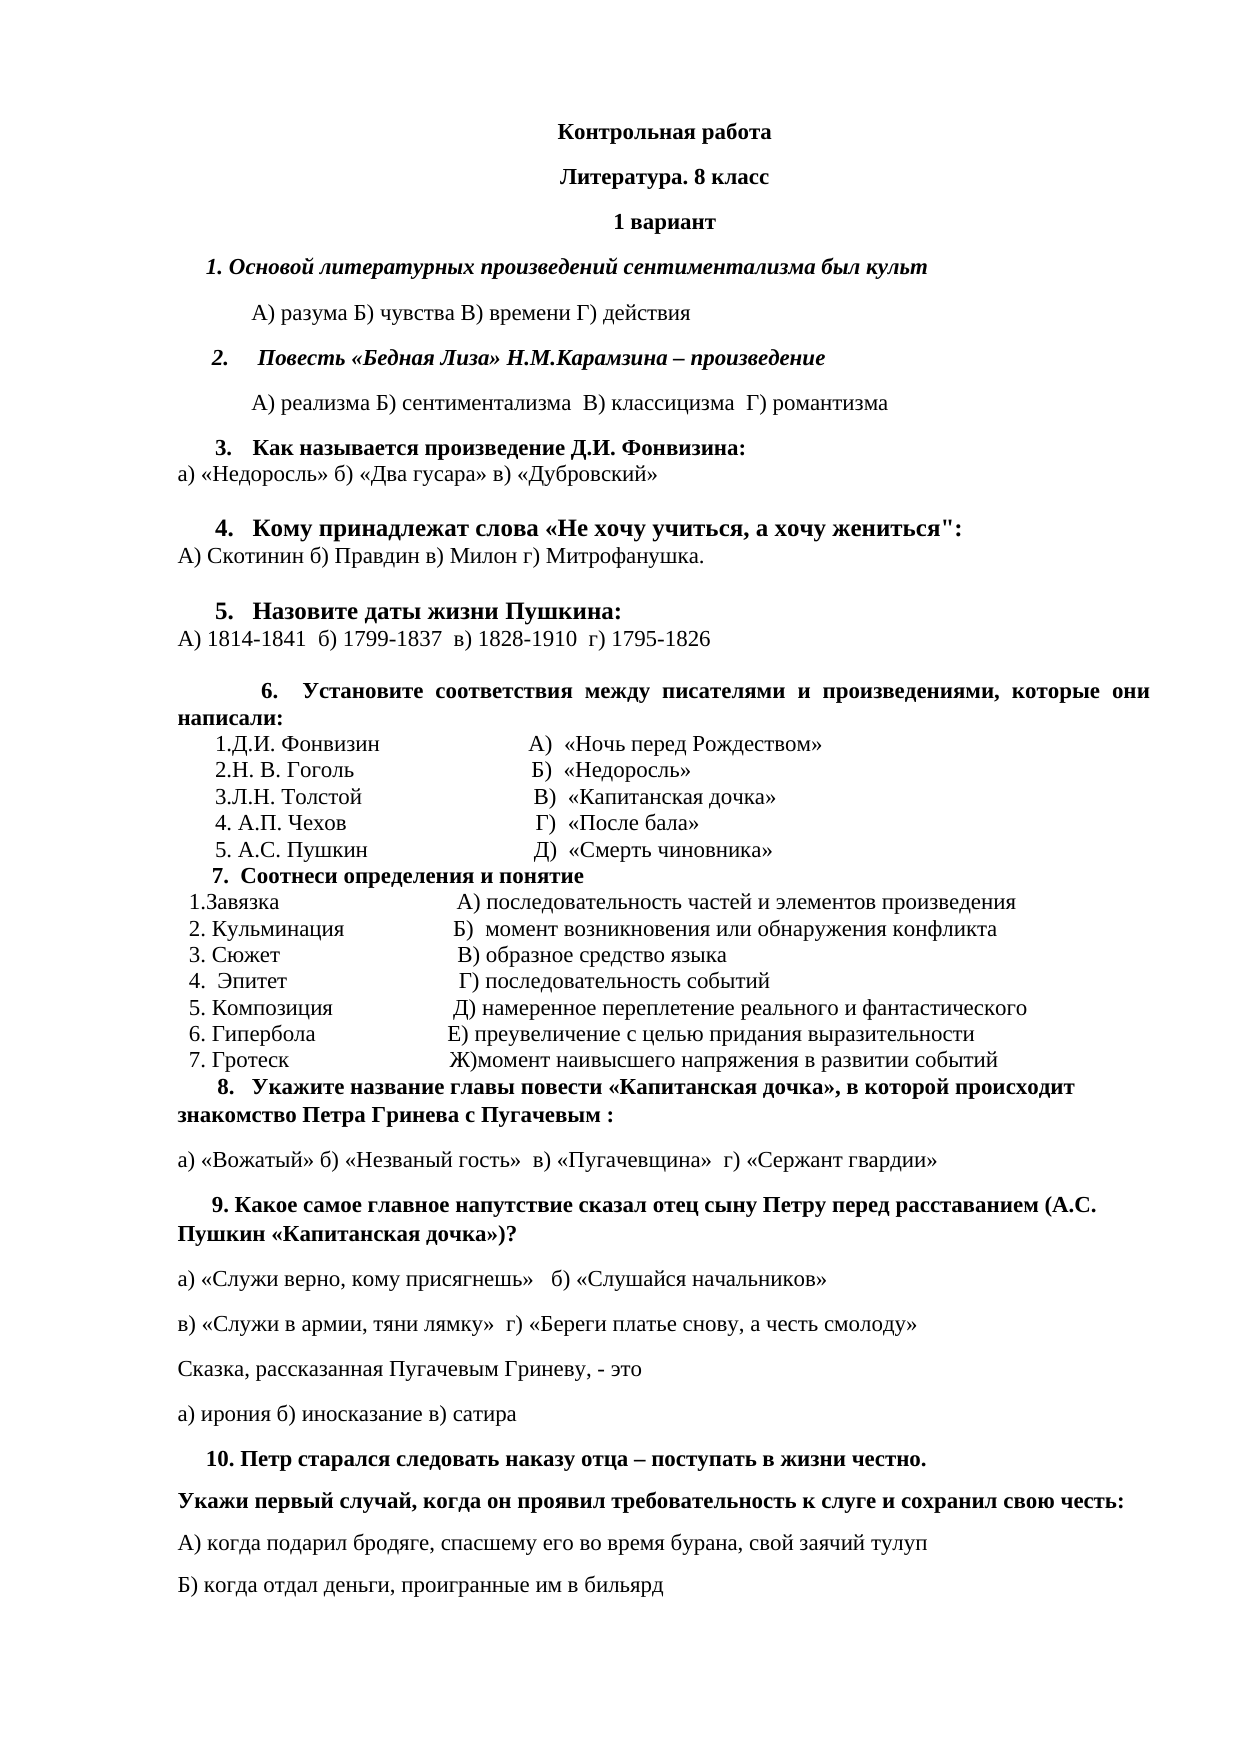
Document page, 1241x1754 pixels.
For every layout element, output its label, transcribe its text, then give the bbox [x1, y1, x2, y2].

text 1.Завязка А) последовательность частей и элементов произведения [177, 888, 1152, 915]
text 2.Н. В. Гоголь Б) «Недоросль» [215, 757, 1152, 783]
text 3. Сюжет В) образное средство языка [177, 941, 1152, 967]
text А) Скотинин б) Правдин в) Милон г) Митрофанушка. [177, 542, 1152, 568]
text 2. Повесть «Бедная Лиза» Н.М.Карамзина – произведение [177, 344, 1152, 370]
text 8. Укажите название главы повести «Капитанская дочка», в которой происходит знакомство Петра Гринева с Пугачевым : [177, 1073, 1152, 1128]
text 6. Гипербола Е) преувеличение с целью придания выразительности [177, 1020, 1152, 1046]
text 4. А.П. Чехов Г) «После бала» [215, 809, 1152, 836]
text а) «Служи верно, кому присягнешь» б) «Слушайся начальников» [177, 1265, 1152, 1291]
text 9. Какое самое главное напутствие сказал отец сыну Петру перед расставанием (А.С. Пушкин «Капитанская дочка»)? [177, 1191, 1152, 1246]
text 4. Эпитет Г) последовательность событий [177, 967, 1152, 994]
text 5. А.С. Пушкин Д) «Смерть чиновника» [215, 836, 1152, 862]
text А) реализма Б) сентиментализма В) классицизма Г) романтизма [177, 389, 1152, 415]
text 1. Основой литературных произведений сентиментализма был культ [177, 253, 1152, 280]
text 1 вариант [177, 208, 1152, 235]
text Сказка, рассказанная Пугачевым Гриневу, - это [177, 1355, 1152, 1382]
text А) разума Б) чувства В) времени Г) действия [177, 298, 1152, 325]
text А) 1814-1841 б) 1799-1837 в) 1828-1910 г) 1795-1826 [177, 625, 1152, 651]
text 5. Композиция Д) намеренное переплетение реального и фантастического [177, 994, 1152, 1020]
text Контрольная работа [177, 118, 1152, 144]
text а) «Недоросль» б) «Два гусара» в) «Дубровский» [177, 460, 1152, 487]
text а) «Вожатый» б) «Незваный гость» в) «Пугачевщина» г) «Сержант гвардии» [177, 1146, 1152, 1173]
text Литература. 8 класс [177, 163, 1152, 189]
text 2. Кульминация Б) момент возникновения или обнаружения конфликта [177, 915, 1152, 941]
text 7. Соотнеси определения и понятие [177, 862, 1152, 888]
text 6. Установите соответствия между писателями и произведениями, которые они написали: [177, 677, 1152, 730]
text а) ирония б) иносказание в) сатира [177, 1400, 1152, 1427]
text 3.Л.Н. Толстой В) «Капитанская дочка» [215, 783, 1152, 809]
list Назовите даты жизни Пушкина: [215, 596, 1152, 625]
text Б) когда отдал деньги, проигранные им в бильярд [177, 1571, 1152, 1598]
list Кому принадлежат слова «Не хочу учиться, а хочу жениться": [215, 513, 1152, 542]
text в) «Служи в армии, тяни лямку» г) «Береги платье снову, а честь смолоду» [177, 1310, 1152, 1336]
text 1.Д.И. Фонвизин А) «Ночь перед Рождеством» [215, 730, 1152, 757]
text Укажи первый случай, когда он проявил требовательность к слуге и сохранил свою честь: [177, 1487, 1152, 1514]
text А) когда подарил бродяге, спасшему его во время бурана, свой заячий тулуп [177, 1529, 1152, 1556]
text 10. Петр старался следовать наказу отца – поступать в жизни честно. [177, 1445, 1152, 1472]
text 7. Гротеск Ж)момент наивысшего напряжения в развитии событий [177, 1046, 1152, 1073]
list Как называется произведение Д.И. Фонвизина: [215, 434, 1152, 460]
